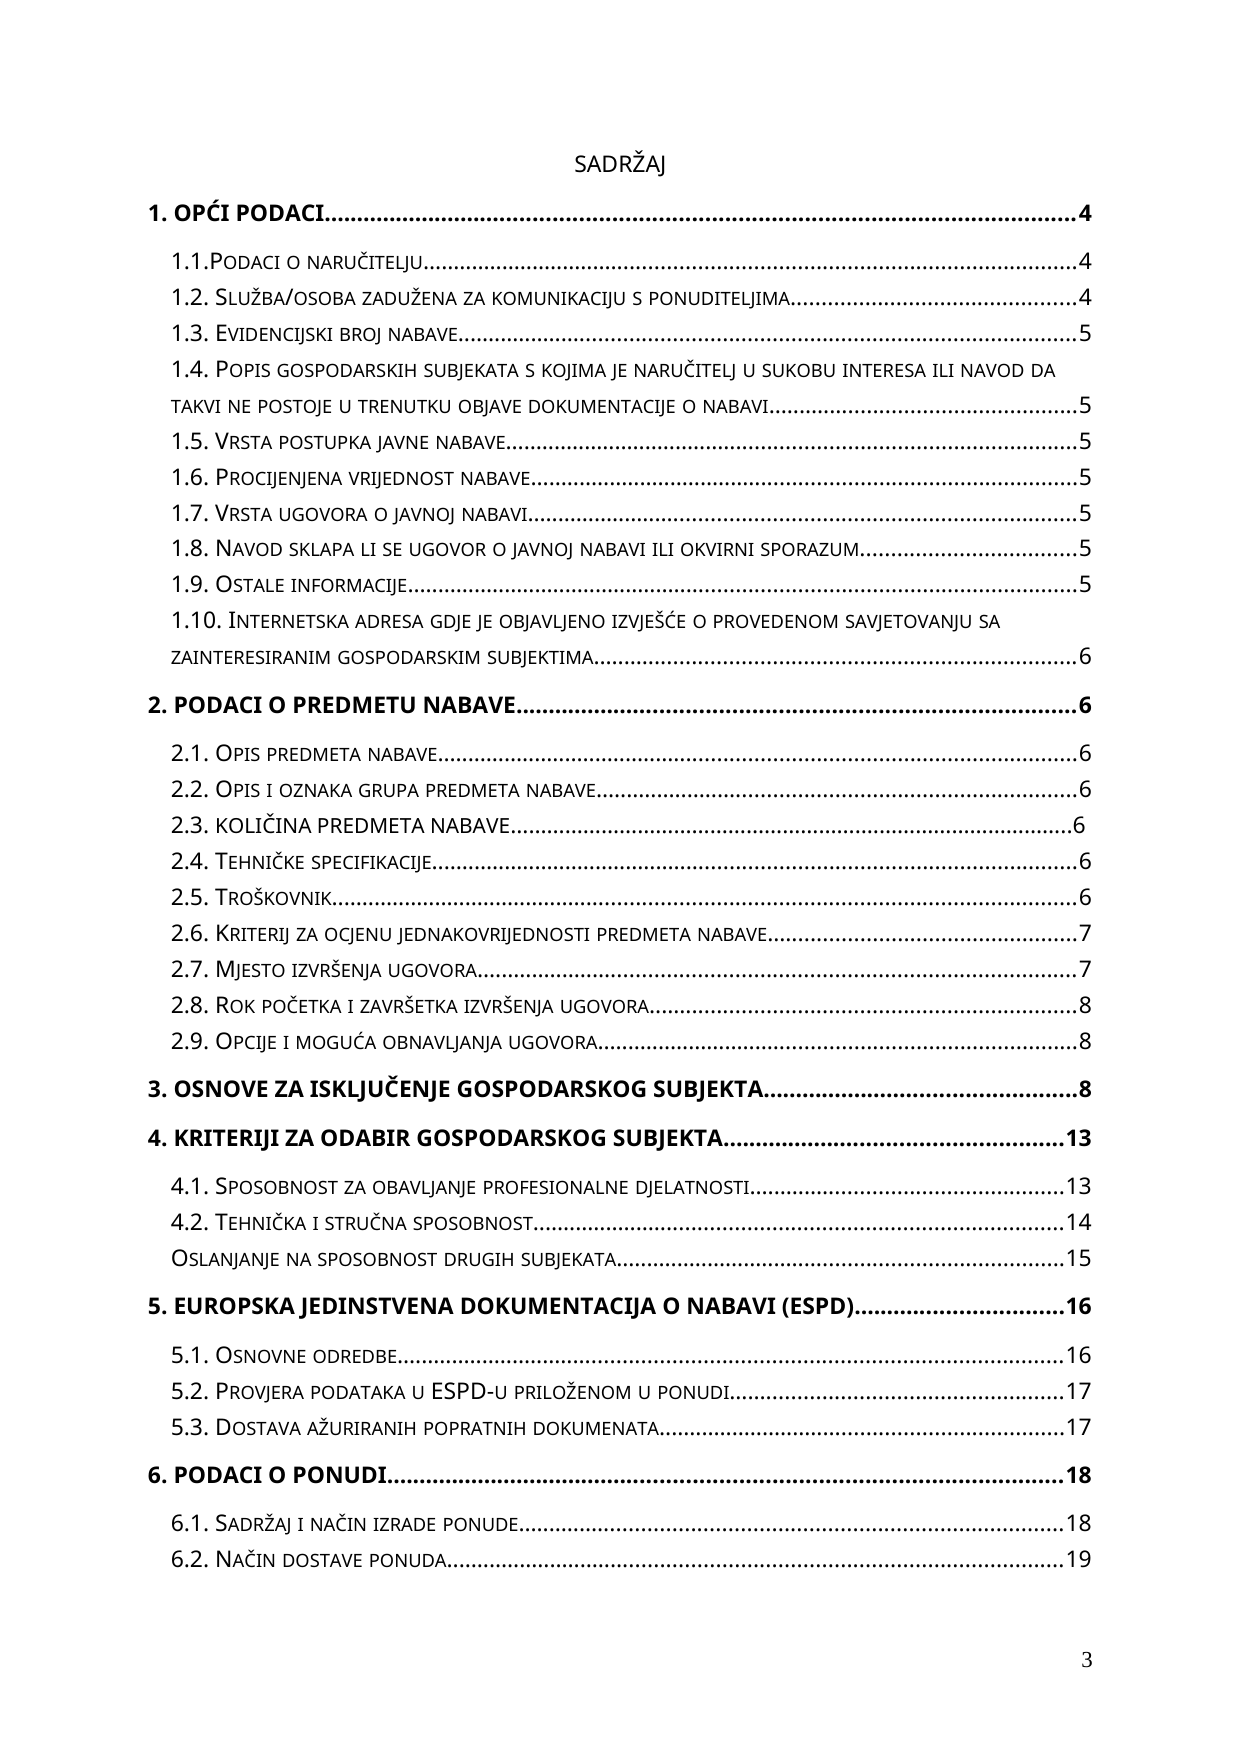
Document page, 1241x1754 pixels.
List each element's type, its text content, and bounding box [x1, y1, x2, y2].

text 4. KRITERIJI ZA ODABIR GOSPODARSKOG SUBJEKTA 13 [148, 1121, 1093, 1153]
text 2.9. Opcije i moguća obnavljanja ugovora 8 [171, 1024, 1093, 1056]
text 4.2. Tehnička i stručna sposobnost 14 [171, 1206, 1093, 1237]
text Općina Kloštar Ivanić, svibanj 2019.SADRŽAJ [148, 148, 1093, 179]
text 4.1. Sposobnost za obavljanje profesionalne djelatnosti 13 [171, 1170, 1093, 1201]
text 2.6. Kriterij za ocjenu jednakovrijednosti predmeta nabave 7 [171, 917, 1093, 948]
text Oslanjanje na sposobnost drugih subjekata 15 [171, 1242, 1093, 1273]
text 2.3. KOLIČINA PREDMETA NABAVE…………………………………………………….…………………………..6 [171, 809, 1093, 840]
text 2.4. Tehničke specifikacije 6 [171, 845, 1093, 876]
text 5.1. Osnovne odredbe 16 [171, 1339, 1093, 1370]
text 1.10. Internetska adresa gdje je objavljeno izvješće o provedenom savjetovanju sa zainteresiranim gospodarskim subjektima 6 [171, 604, 1093, 671]
text 2.1. Opis predmeta nabave 6 [171, 737, 1093, 768]
text 1.4. Popis gospodarskih subjekata s kojima je naručitelj u sukobu interesa ili navod da takvi ne postoje u trenutku objave dokumentacije o nabavi 5 [171, 353, 1093, 420]
text 2. PODACI O PREDMETU NABAVE 6 [148, 689, 1093, 720]
text 6. PODACI O PONUDI 18 [148, 1459, 1093, 1490]
text 5. Europska jedinstvena dokumentacija o nabavi (ESPD) 16 [148, 1290, 1093, 1321]
text 6.1. Sadržaj i način izrade ponude 18 [171, 1507, 1093, 1539]
text 6.2. Način dostave ponuda 19 [171, 1543, 1093, 1574]
text 5.2. Provjera podataka u ESPD-u priloženom u ponudi 17 [171, 1374, 1093, 1406]
text 5.3. Dostava ažuriranih popratnih dokumenata 17 [171, 1411, 1093, 1442]
text 1.5. Vrsta postupka javne nabave 5 [171, 424, 1093, 456]
text 1.1.Podaci o naručitelju 4 [171, 245, 1093, 276]
text 1. OPĆI PODACI 4 [148, 196, 1093, 228]
text 3. OSNOVE ZA ISKLJUČENJE GOSPODARSKOG SUBJEKTA 8 [148, 1073, 1093, 1104]
text 2.2. Opis i oznaka grupa predmeta nabave 6 [171, 773, 1093, 804]
text 1.7. Vrsta ugovora o javnoj nabavi 5 [171, 496, 1093, 528]
text 2.7. Mjesto izvršenja ugovora 7 [171, 953, 1093, 984]
text 2.8. Rok početka i završetka izvršenja ugovora 8 [171, 989, 1093, 1020]
text 1.3. Evidencijski broj nabave 5 [171, 317, 1093, 348]
text 1.2. Služba/osoba zadužena za komunikaciju s ponuditeljima 4 [171, 281, 1093, 312]
text 1.6. Procijenjena vrijednost nabave 5 [171, 461, 1093, 492]
text 1.9. Ostale informacije 5 [171, 568, 1093, 599]
text 2.5. Troškovnik 6 [171, 881, 1093, 912]
text 1.8. Navod sklapa li se ugovor o javnoj nabavi ili okvirni sporazum 5 [171, 532, 1093, 564]
